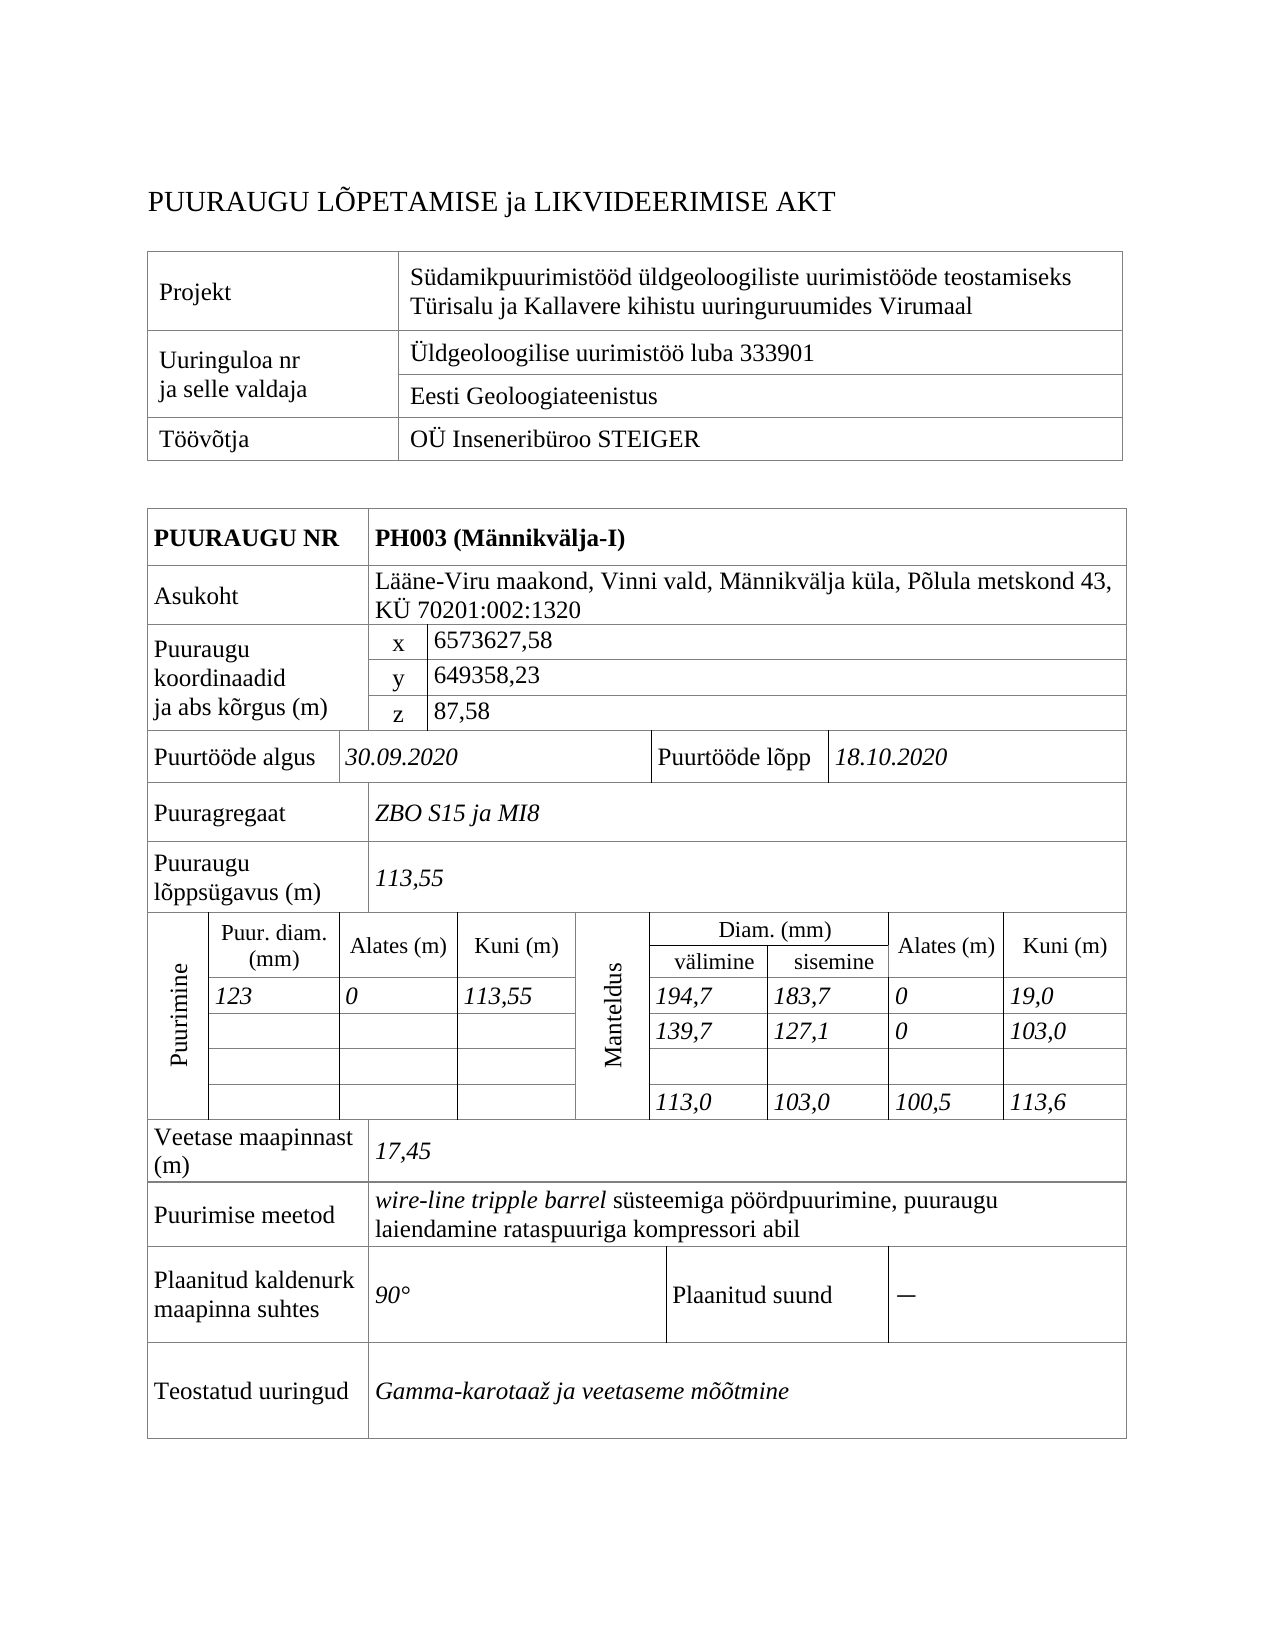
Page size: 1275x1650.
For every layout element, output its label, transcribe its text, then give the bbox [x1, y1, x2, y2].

table_cell 194,7 [650, 978, 767, 1013]
table_cell y [369, 660, 427, 695]
table_cell [458, 1014, 575, 1048]
table_cell 113,0 [650, 1085, 767, 1119]
table_header PH003 (Männikvälja-I) [369, 509, 1126, 565]
table_cell 113,55 [369, 842, 1126, 912]
table_cell [209, 1049, 339, 1083]
table_cell Puuragregaat [148, 783, 368, 841]
table_cell Lääne-Viru maakond, Vinni vald, Männikvälja küla, Põlula metskond 43, KÜ 70201:002:1320 [369, 566, 1126, 624]
table_cell Üldgeoloogilise uurimistöö luba 333901 [399, 331, 1122, 373]
table_cell Veetase maapinnast (m) [148, 1120, 368, 1181]
table_cell 127,1 [768, 1014, 888, 1048]
table_cell sisemine [768, 946, 888, 977]
table_cell Puurtööde lõpp [652, 731, 828, 782]
table_cell OÜ Inseneribüroo STEIGER [399, 418, 1122, 460]
table_cell 103,0 [1004, 1014, 1126, 1048]
table_cell Puuraugu koordinaadid ja abs kõrgus (m) [148, 625, 368, 730]
table_cell Puuraugu lõppsügavus (m) [148, 842, 368, 912]
table_cell [458, 1085, 575, 1119]
table_cell Manteldus [576, 913, 649, 1119]
text PUURAUGU LÕPETAMISE ja LIKVIDEERIMISE AKT [148, 184, 1127, 217]
table_cell 6573627,58 [428, 625, 1126, 659]
table_cell 30.09.2020 [340, 731, 651, 782]
table_cell Eesti Geoloogiateenistus [399, 375, 1122, 417]
table_cell [209, 1014, 339, 1048]
table_cell 18.10.2020 [829, 731, 1126, 782]
table_cell 90° [369, 1247, 666, 1342]
table_cell 103,0 [768, 1085, 888, 1119]
table_cell 0 [889, 978, 1003, 1013]
table_cell Teostatud uuringud [148, 1343, 368, 1438]
table_cell 17,45 [369, 1120, 1126, 1181]
table_cell 0 [340, 978, 457, 1013]
table_cell 19,0 [1004, 978, 1126, 1013]
table_cell Puurimise meetod [148, 1183, 368, 1246]
table_cell 113,55 [458, 978, 575, 1013]
table_cell [340, 1085, 457, 1119]
table_cell Töövõtja [148, 418, 398, 460]
table_cell [458, 1049, 575, 1083]
table_cell 113,6 [1004, 1085, 1126, 1119]
table_cell 139,7 [650, 1014, 767, 1048]
table_cell [340, 1049, 457, 1083]
table_cell Puur. diam. (mm) [209, 913, 339, 977]
table_cell x [369, 625, 427, 659]
table_cell [768, 1049, 888, 1083]
table_cell Diam. (mm) [650, 913, 888, 945]
table_cell 100,5 [889, 1085, 1003, 1119]
table_cell [1004, 1049, 1126, 1083]
table_cell [650, 1049, 767, 1083]
table_cell ZBO S15 ja MI8 [369, 783, 1126, 841]
table_cell [209, 1085, 339, 1119]
table_cell Kuni (m) [1004, 913, 1126, 977]
table_header Südamikpuurimistööd üldgeoloogiliste uurimistööde teostamiseks Türisalu ja Kallavere kihistu uuringuruumides Virumaal [399, 252, 1122, 330]
table_cell 0 [889, 1014, 1003, 1048]
table_cell 649358,23 [428, 660, 1126, 695]
table_cell Plaanitud suund [667, 1247, 888, 1342]
table_cell välimine [650, 946, 767, 977]
table_header PUURAUGU NR [148, 509, 368, 565]
table_header Projekt [148, 252, 398, 330]
table_cell 123 [209, 978, 339, 1013]
table_cell Puurimine [148, 913, 208, 1119]
table_cell Uuringuloa nr ja selle valdaja [148, 331, 398, 417]
table_cell 87,58 [428, 696, 1126, 730]
table_cell — [889, 1247, 1126, 1342]
table_cell [340, 1014, 457, 1048]
table_cell Alates (m) [340, 913, 457, 977]
table_cell Plaanitud kaldenurk maapinna suhtes [148, 1247, 368, 1342]
table_cell Puurtööde algus [148, 731, 339, 782]
table_cell Kuni (m) [458, 913, 575, 977]
table_cell wire-line tripple barrel süsteemiga pöördpuurimine, puuraugu laiendamine rataspuuriga kompressori abil [369, 1183, 1126, 1246]
table_cell Gamma-karotaaž ja veetaseme mõõtmine [369, 1343, 1126, 1438]
table_cell 183,7 [768, 978, 888, 1013]
table_cell Alates (m) [889, 913, 1003, 977]
table_cell z [369, 696, 427, 730]
table_cell [889, 1049, 1003, 1083]
table_cell Asukoht [148, 566, 368, 624]
